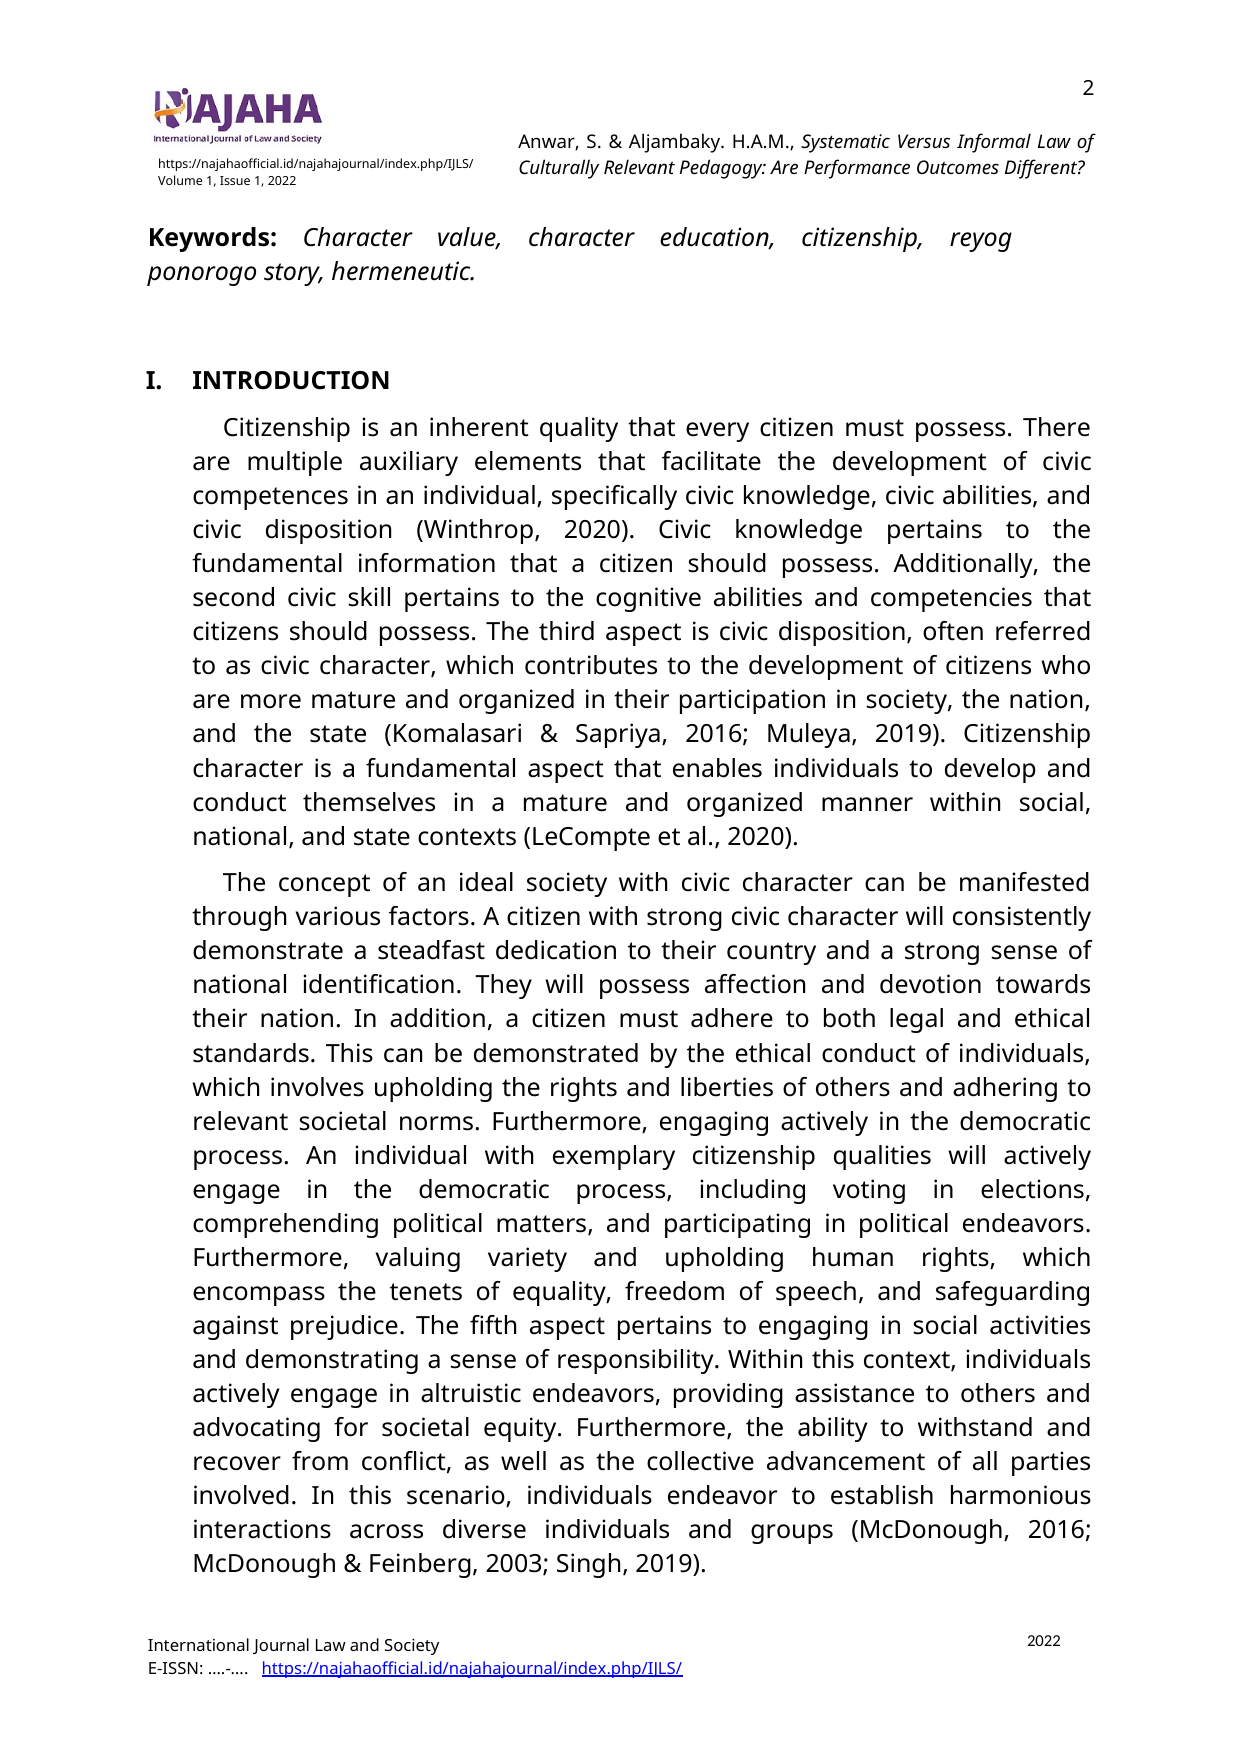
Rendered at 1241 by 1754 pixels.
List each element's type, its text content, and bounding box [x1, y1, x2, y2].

text Keywords: Character value, character education, citizenship, reyog ponorogo story, hermeneutic. [148, 220, 1016, 288]
list INTRODUCTION [162, 363, 1092, 397]
text The concept of an ideal society with civic character can be manifested through various factors. A citizen with strong civic character will consistently demonstrate a steadfast dedication to their country and a strong sense of national identification. They will possess affection and devotion towards their nation. In addition, a citizen must adhere to both legal and ethical standards. This can be demonstrated by the ethical conduct of individuals, which involves upholding the rights and liberties of others and adhering to relevant societal norms. Furthermore, engaging actively in the democratic process. An individual with exemplary citizenship qualities will actively engage in the democratic process, including voting in elections, comprehending political matters, and participating in political endeavors. Furthermore, valuing variety and upholding human rights, which encompass the tenets of equality, freedom of speech, and safeguarding against prejudice. The fifth aspect pertains to engaging in social activities and demonstrating a sense of responsibility. Within this context, individuals actively engage in altruistic endeavors, providing assistance to others and advocating for societal equity. Furthermore, the ability to withstand and recover from conflict, as well as the collective advancement of all parties involved. In this scenario, individuals endeavor to establish harmonious interactions across diverse individuals and groups (McDonough, 2016; McDonough & Feinberg, 2003; Singh, 2019). [192, 865, 1092, 1580]
picture [147, 75, 327, 158]
text Citizenship is an inherent quality that every citizen must possess. There are multiple auxiliary elements that facilitate the development of civic competences in an individual, specifically civic knowledge, civic abilities, and civic disposition (Winthrop, 2020). Civic knowledge pertains to the fundamental information that a citizen should possess. Additionally, the second civic skill pertains to the cognitive abilities and competencies that citizens should possess. The third aspect is civic disposition, often referred to as civic character, which contributes to the development of citizens who are more mature and organized in their participation in society, the nation, and the state (Komalasari & Sapriya, 2016; Muleya, 2019). Citizenship character is a fundamental aspect that enables individuals to develop and conduct themselves in a mature and organized manner within social, national, and state contexts (LeCompte et al., 2020). [192, 409, 1092, 852]
